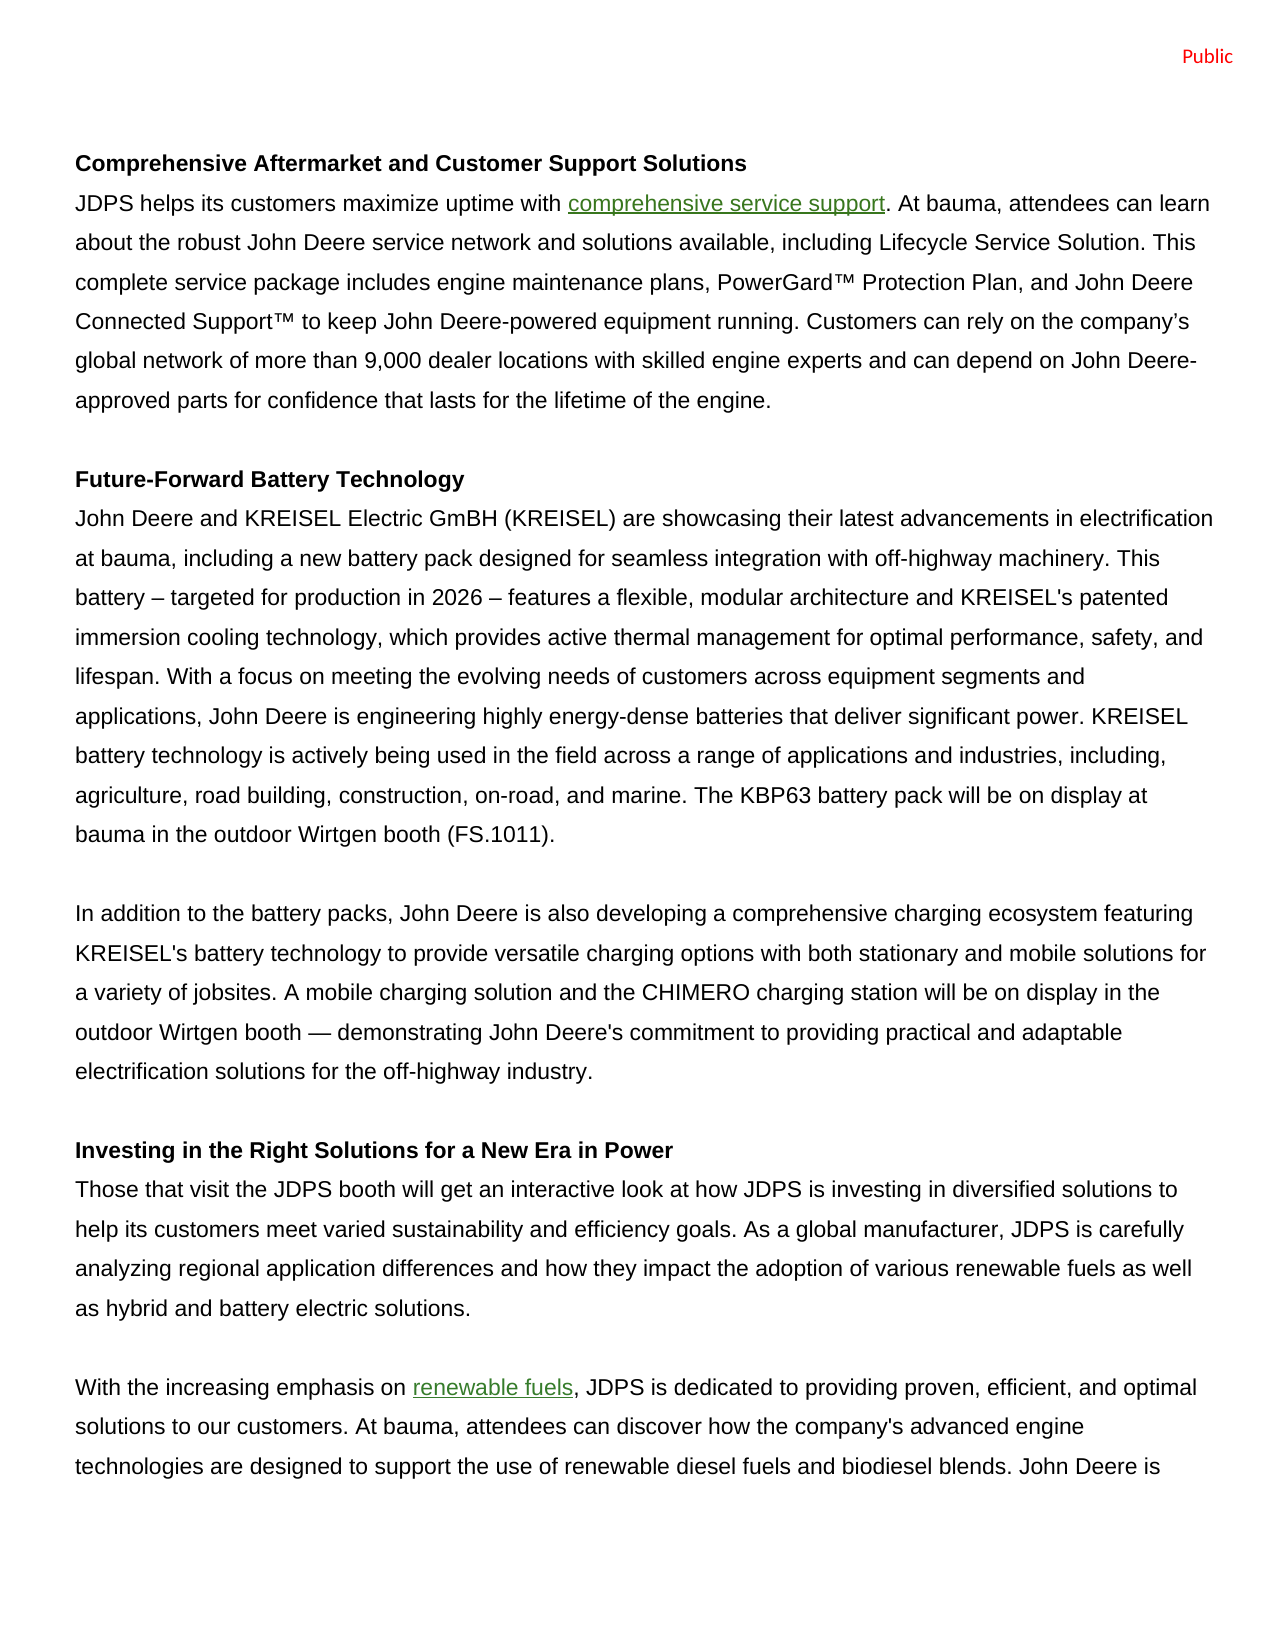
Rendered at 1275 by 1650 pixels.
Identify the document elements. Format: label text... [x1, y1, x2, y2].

text Investing in the Right Solutions for a New Era in Power [75, 1137, 1219, 1163]
text JDPS helps its customers maximize uptime with comprehensive service support. At bauma, attendees can learn about the robust John Deere service network and solutions available, including Lifecycle Service Solution. This complete service package includes engine maintenance plans, PowerGard™ Protection Plan, and John Deere Connected Support™ to keep John Deere-powered equipment running. Customers can rely on the company’s global network of more than 9,000 dealer locations with skilled engine experts and can depend on John Deere-approved parts for confidence that lasts for the lifetime of the engine. [75, 189, 1219, 413]
text In addition to the battery packs, John Deere is also developing a comprehensive charging ecosystem featuring KREISEL's battery technology to provide versatile charging options with both stationary and mobile solutions for a variety of jobsites. A mobile charging solution and the CHIMERO charging station will be on display in the outdoor Wirtgen booth — demonstrating John Deere's commitment to providing practical and adaptable electrification solutions for the off-highway industry. [75, 900, 1219, 1084]
text Those that visit the JDPS booth will get an interactive look at how JDPS is investing in diversified solutions to help its customers meet varied sustainability and efficiency goals. As a global manufacturer, JDPS is carefully analyzing regional application differences and how they impact the adoption of various renewable fuels as well as hybrid and battery electric solutions. [75, 1176, 1219, 1321]
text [75, 1374, 1219, 1479]
text Future-Forward Battery Technology [75, 466, 1219, 492]
text Comprehensive Aftermarket and Customer Support Solutions [75, 150, 1219, 176]
text John Deere and KREISEL Electric GmBH (KREISEL) are showcasing their latest advancements in electrification at bauma, including a new battery pack designed for seamless integration with off-highway machinery. This battery – targeted for production in 2026 – features a flexible, modular architecture and KREISEL's patented immersion cooling technology, which provides active thermal management for optimal performance, safety, and lifespan. With a focus on meeting the evolving needs of customers across equipment segments and applications, John Deere is engineering highly energy-dense batteries that deliver significant power. KREISEL battery technology is actively being used in the field across a range of applications and industries, including, agriculture, road building, construction, on-road, and marine. The KBP63 battery pack will be on display at bauma in the outdoor Wirtgen booth (FS.1011). [75, 505, 1219, 847]
